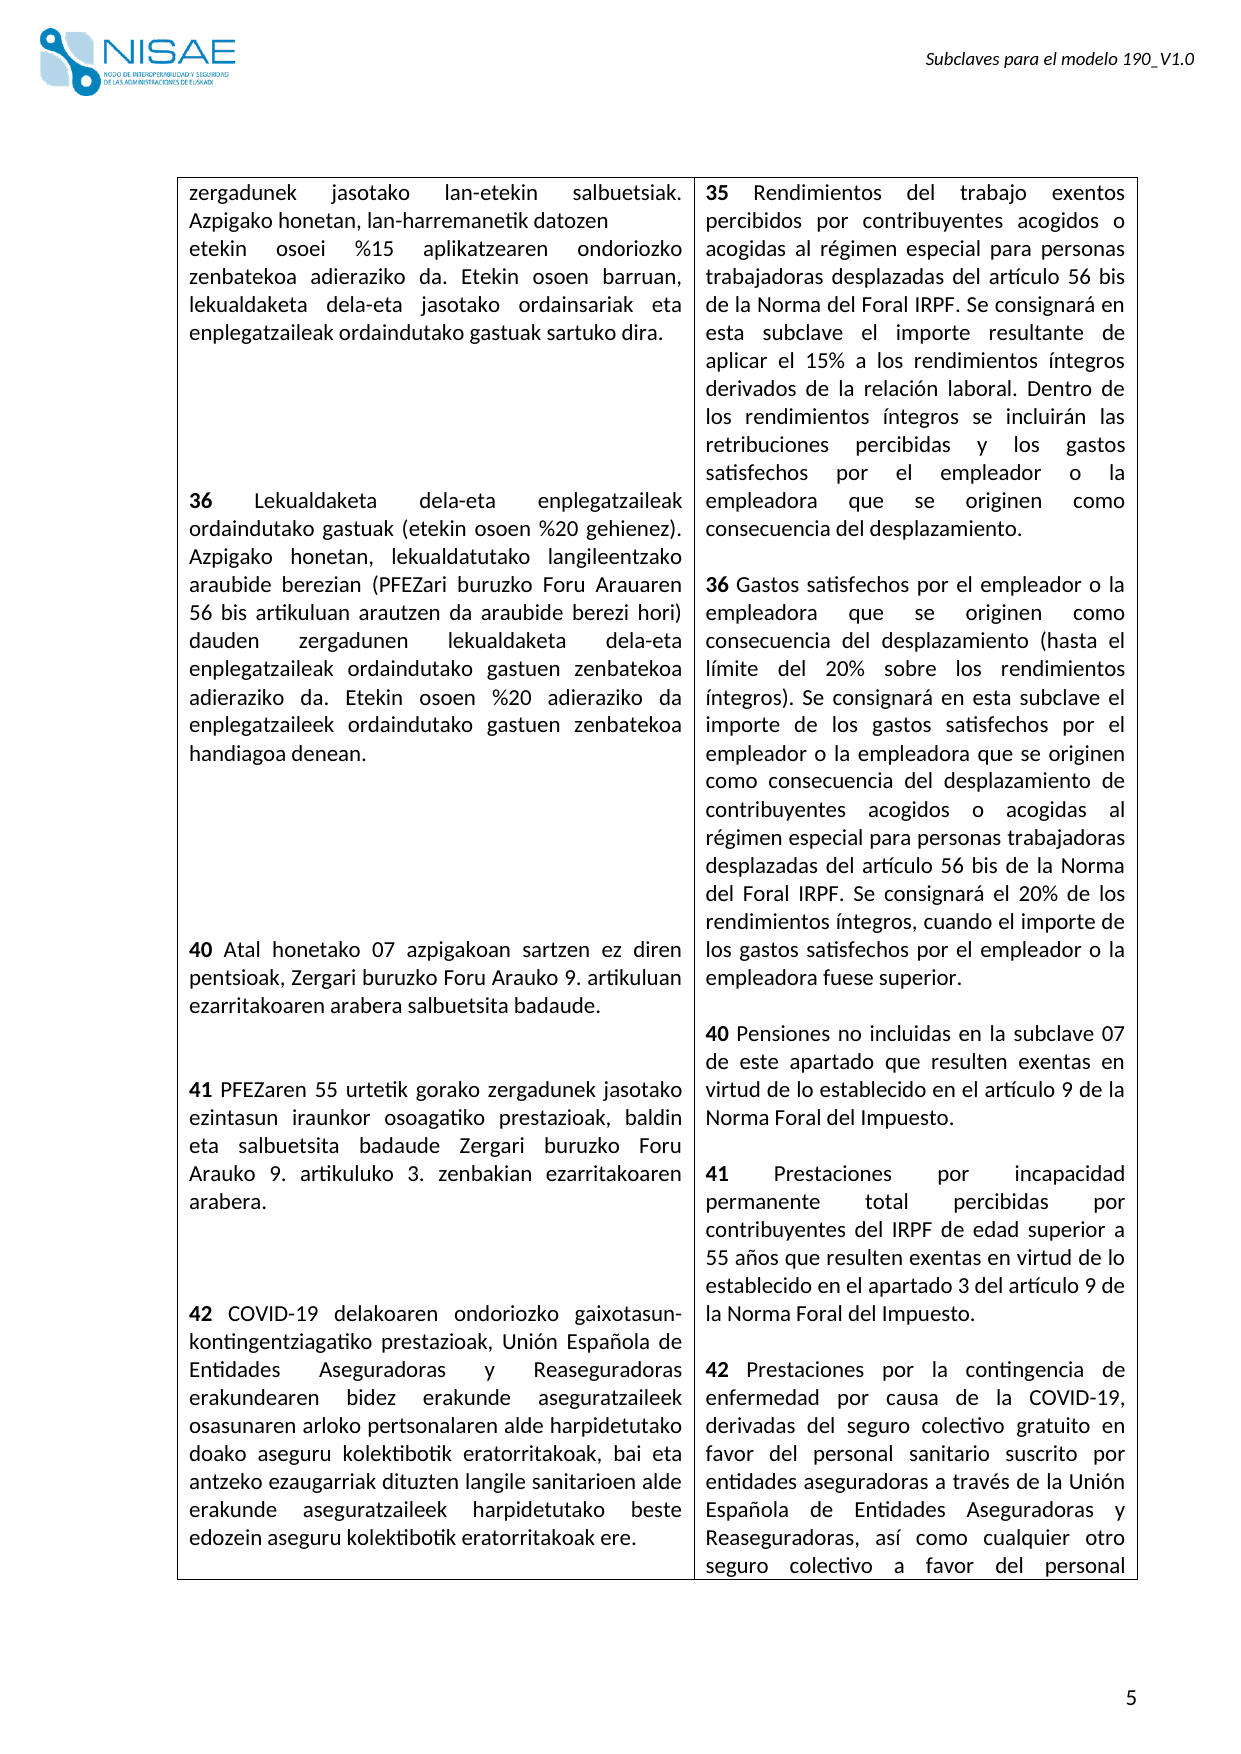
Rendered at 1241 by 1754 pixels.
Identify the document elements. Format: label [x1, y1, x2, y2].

picture [55, 28, 251, 96]
table_cell [695, 178, 1137, 1579]
picture [29, 28, 79, 96]
picture [47, 35, 54, 43]
picture [82, 76, 91, 86]
table_cell [178, 178, 694, 1579]
